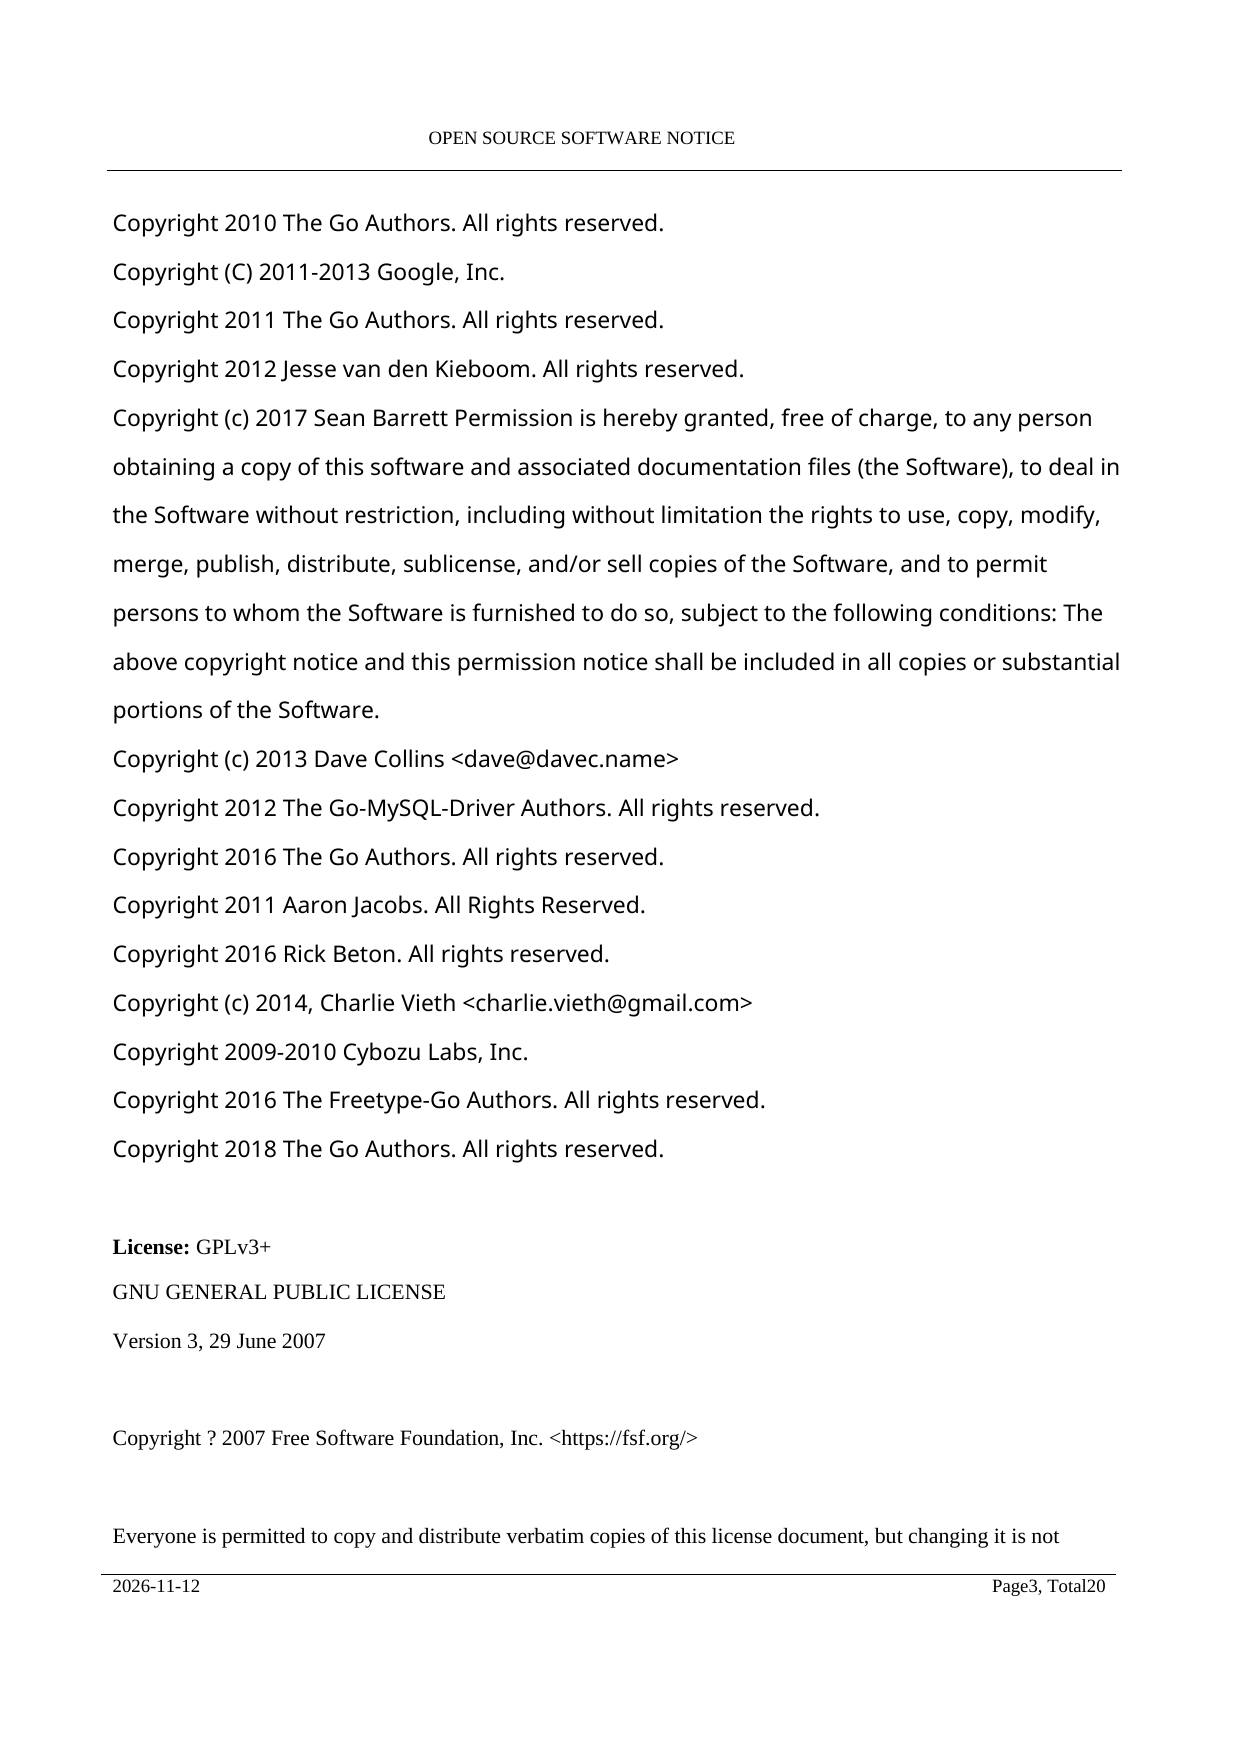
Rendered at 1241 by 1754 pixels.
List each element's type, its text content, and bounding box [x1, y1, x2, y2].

text License: GPLv3+ [112, 1230, 1128, 1263]
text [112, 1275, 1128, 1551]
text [112, 206, 1128, 1214]
